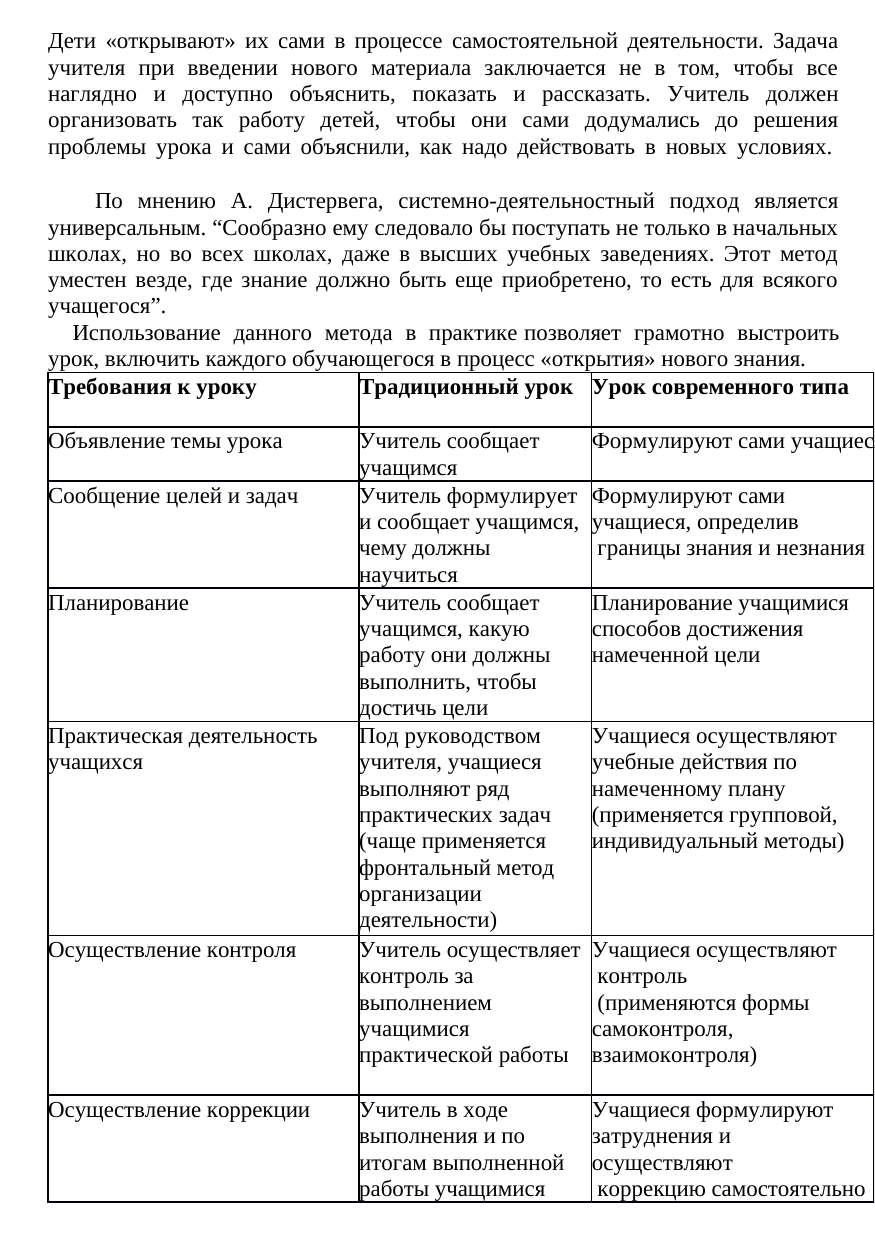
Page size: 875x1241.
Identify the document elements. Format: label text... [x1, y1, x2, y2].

table_header Урок современного типа [592, 373, 873, 426]
text По мнению А. Дистервега, системно-деятельностный подход является универсальным. “Сообразно ему следовало бы поступать не только в начальных школах, но во всех школах, даже в высших учебных заведениях. Этот метод уместен везде, где знание должно быть еще приобретено, то есть для всякого учащегося”. Использование данного метода в практике позволяет грамотно выстроить урок, включить каждого обучающегося в процесс «открытия» нового знания. [48, 187, 840, 372]
table_header Традиционный урок [360, 373, 591, 426]
table_cell Под руководством учителя, учащиеся выполняют ряд практических задач (чаще применяется фронтальный метод организации деятельности) [360, 722, 591, 934]
table_cell Учитель сообщает учащимся [360, 428, 591, 480]
table_cell Планирование [49, 589, 358, 721]
table_cell Планирование учащимися способов достижения намеченной цели [592, 589, 873, 721]
table_cell Учащиеся осуществляют учебные действия по намеченному плану (применяется групповой, индивидуальный методы) [592, 722, 873, 934]
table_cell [592, 1096, 873, 1201]
table_cell Учитель формулирует и сообщает учащимся, чему должны научиться [360, 482, 591, 587]
table_cell Объявление темы урока [49, 428, 358, 480]
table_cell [49, 1096, 358, 1201]
table_cell Учащиеся осуществляют контроль (применяются формы самоконтроля, взаимоконтроля) [592, 936, 873, 1094]
text Дети «открывают» их сами в процессе самостоятельной деятельности. Задача учителя при введении нового материала заключается не в том, чтобы все наглядно и доступно объяснить, показать и рассказать. Учитель должен организовать так работу детей, чтобы они сами додумались до решения проблемы урока и сами объяснили, как надо действовать в новых условиях. [48, 27, 840, 187]
table_cell Учитель сообщает учащимся, какую работу они должны выполнить, чтобы достичь цели [360, 589, 591, 721]
table_cell Практическая деятельность учащихся [49, 722, 358, 934]
table_cell Осуществление контроля [49, 936, 358, 1094]
table_cell Сообщение целей и задач [49, 482, 358, 587]
table_cell Учитель осуществляет контроль за выполнением учащимися практической работы [360, 936, 591, 1094]
table_header Требования к уроку [49, 373, 358, 426]
table_cell Формулируют сами учащиеся [592, 428, 873, 480]
table_cell Формулируют сами учащиеся, определив границы знания и незнания [592, 482, 873, 587]
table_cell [360, 1096, 591, 1201]
